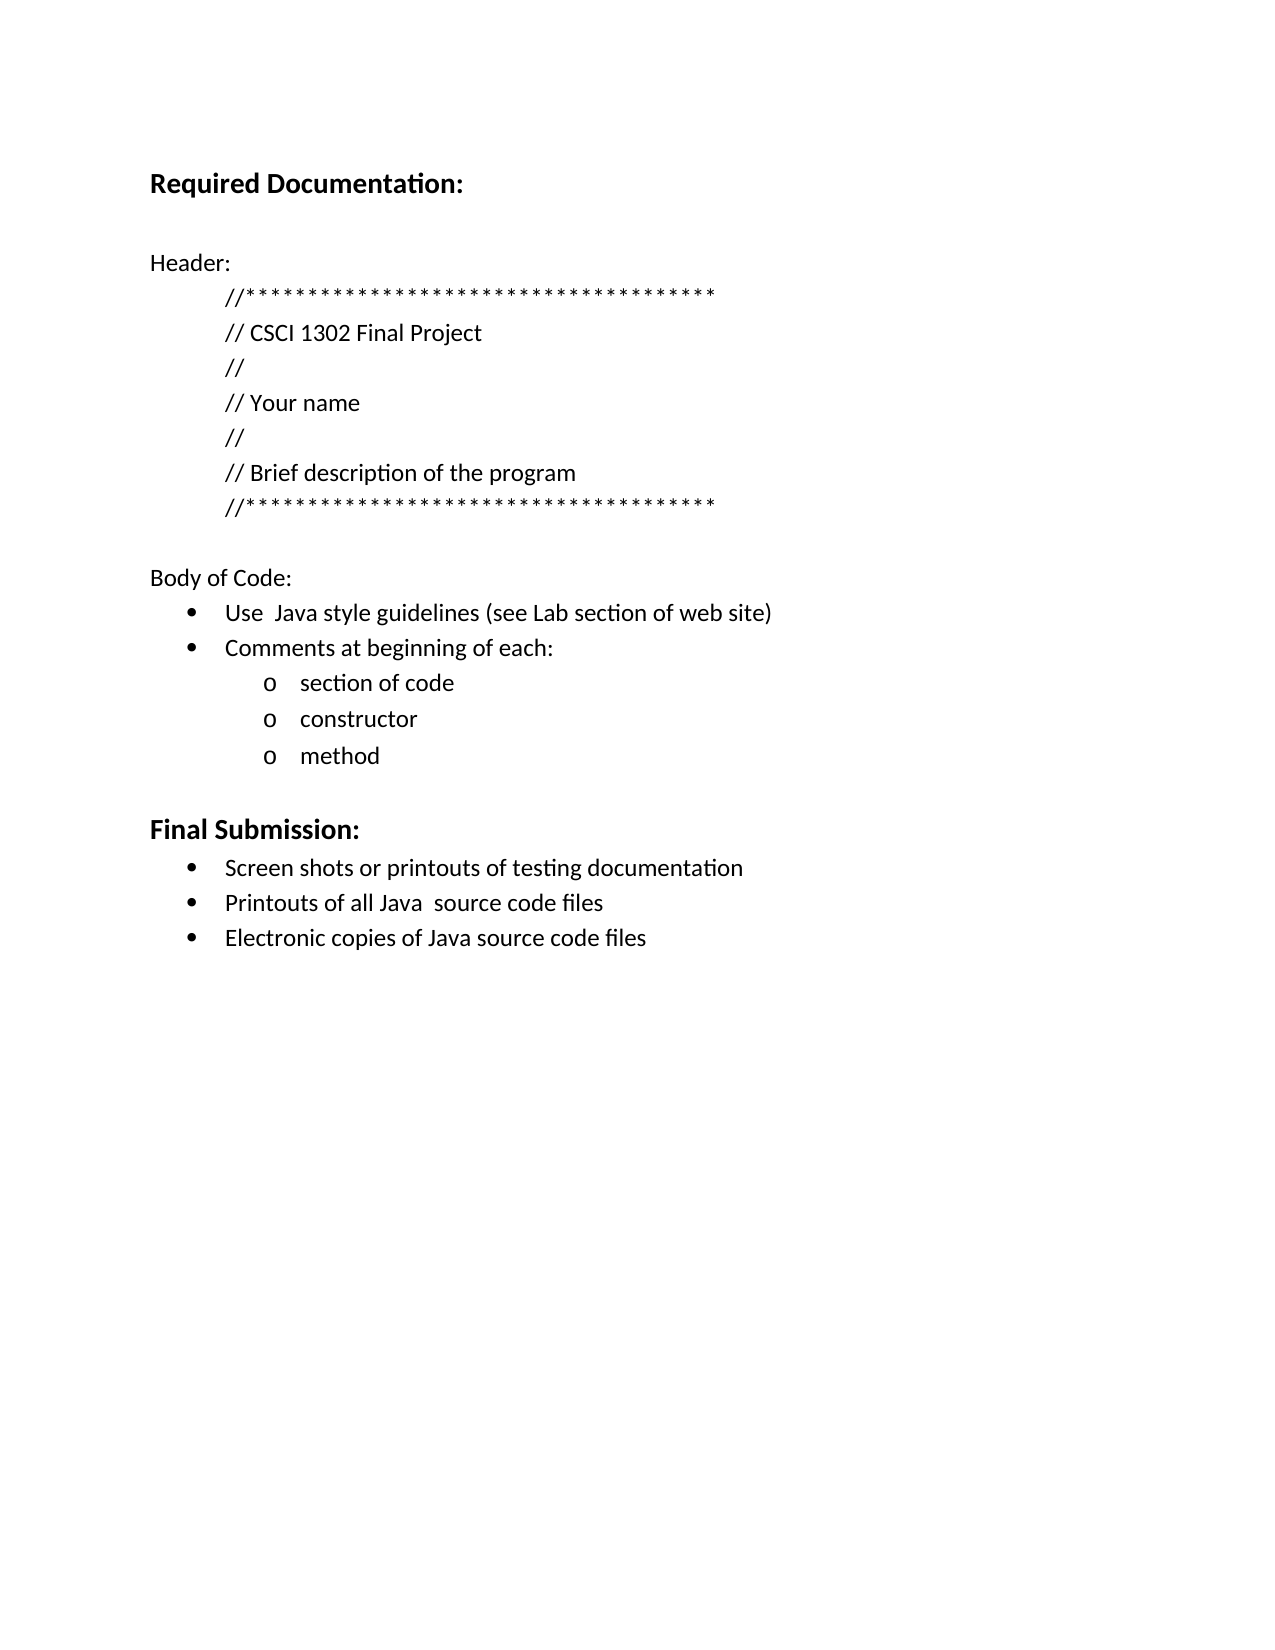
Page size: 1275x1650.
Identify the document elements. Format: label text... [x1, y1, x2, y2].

text Header: [150, 247, 1200, 277]
list Screen shots or printouts of testing documentation [187, 852, 1200, 883]
text Required Documentation: [150, 165, 1200, 201]
text // Brief description of the program [225, 457, 1200, 487]
text // [225, 422, 1200, 452]
list Use Java style guidelines (see Lab section of web site) [187, 597, 1200, 627]
list Printouts of all Java source code files [187, 887, 1200, 918]
list constructor [262, 703, 1200, 735]
text //************************************** [225, 492, 1200, 522]
text // Your name [225, 387, 1200, 417]
text // [225, 352, 1200, 382]
text //************************************** [225, 282, 1200, 312]
list Comments at beginning of each: [187, 632, 1200, 662]
list section of code [262, 667, 1200, 699]
text // CSCI 1302 Final Project [225, 317, 1200, 347]
list Electronic copies of Java source code files [187, 922, 1200, 953]
text Final Submission: [150, 811, 1200, 847]
text Body of Code: [150, 562, 1200, 592]
list method [262, 740, 1200, 772]
